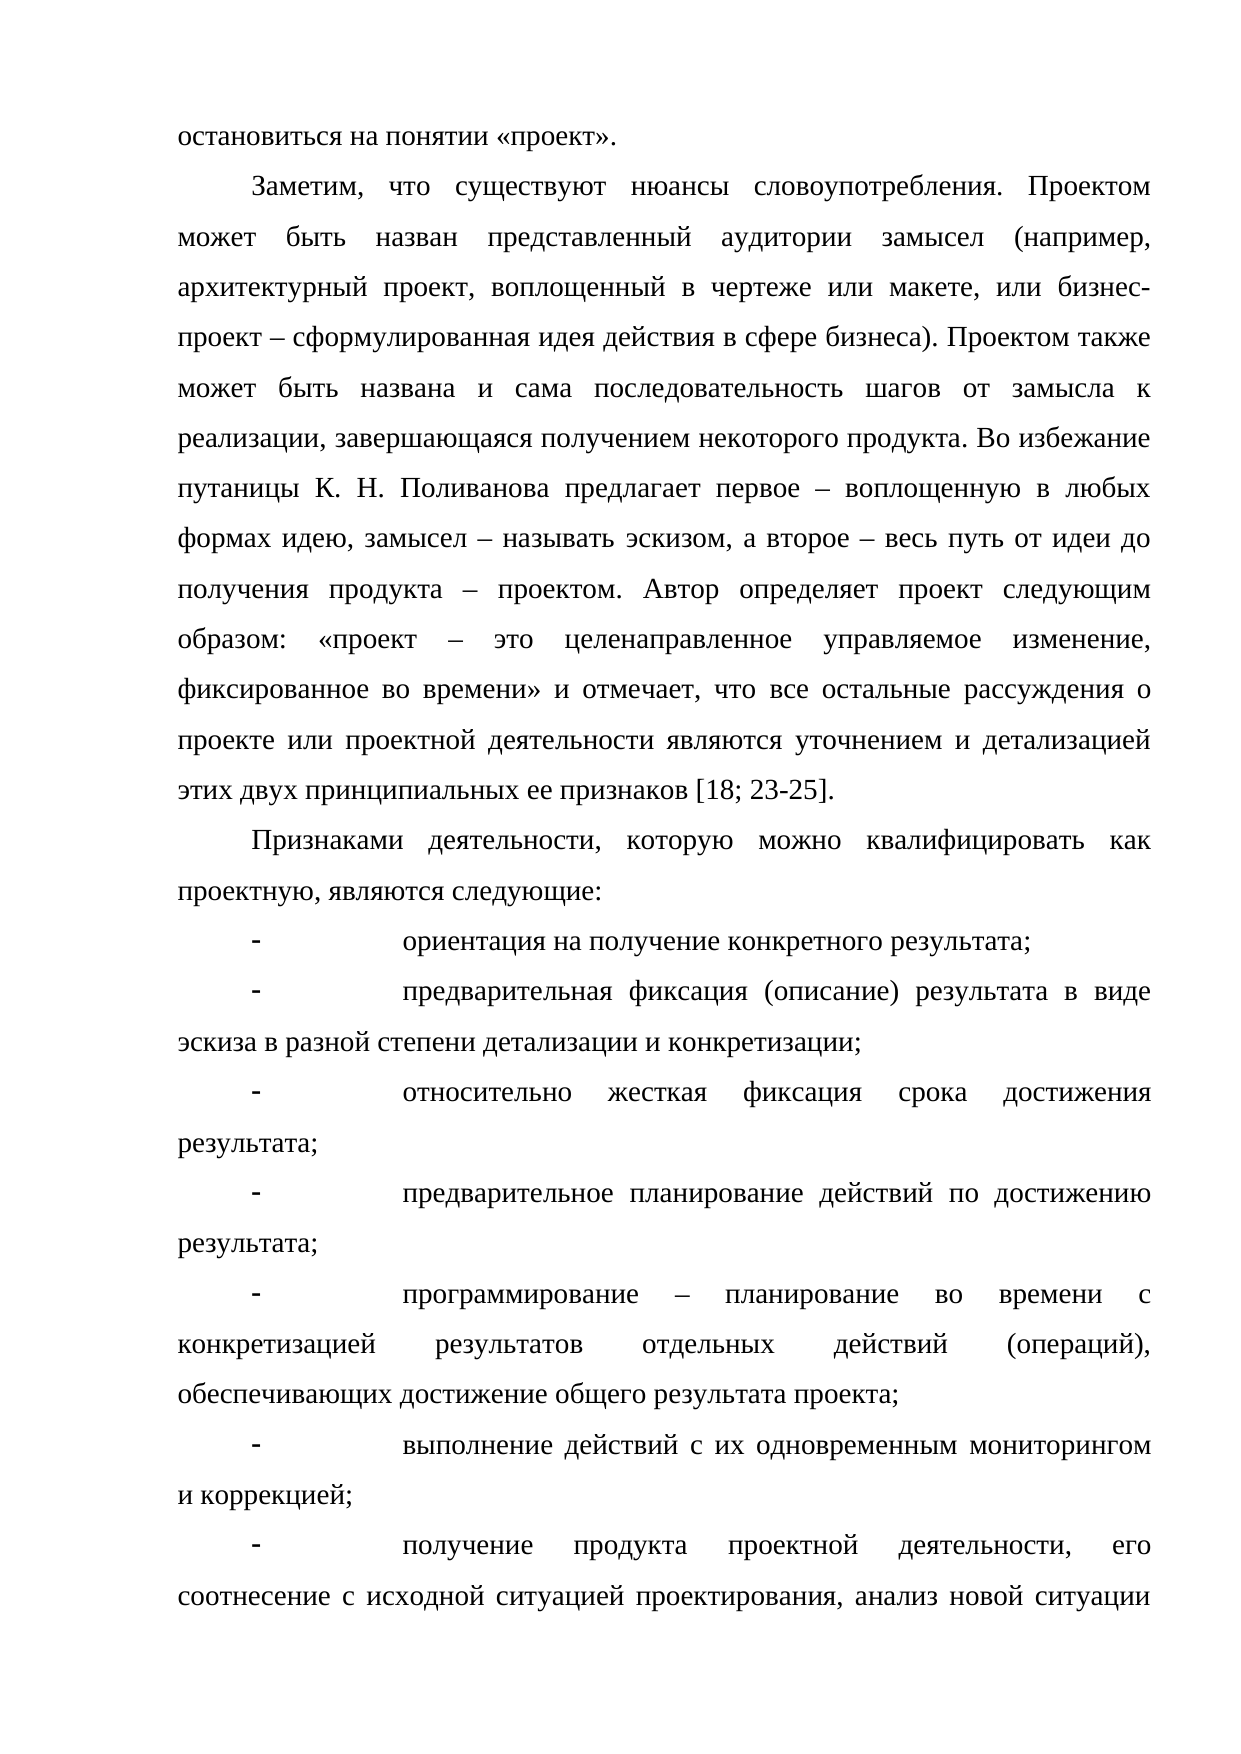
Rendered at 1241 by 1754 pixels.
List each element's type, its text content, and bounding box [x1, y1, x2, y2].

list предварительное планирование действий по достижению результата; [177, 1175, 1152, 1259]
text Признаками деятельности, которую можно квалифицировать как проектную, являются следующие: [177, 822, 1152, 906]
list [177, 1527, 1152, 1611]
list ориентация на получение конкретного результата; [177, 923, 1152, 957]
text Заметим, что существуют нюансы словоупотребления. Проектом может быть назван представленный аудитории замысел (например, архитектурный проект, воплощенный в чертеже или макете, или бизнес-проект – сформулированная идея действия в сфере бизнеса). Проектом также может быть названа и сама последовательность шагов от замысла к реализации, завершающаяся получением некоторого продукта. Во избежание путаницы К. Н. Поливанова предлагает первое – воплощенную в любых формах идею, замысел – называть эскизом, а второе – весь путь от идеи до получения продукта – проектом. Автор определяет проект следующим образом: «проект – это целенаправленное управляемое изменение, фиксированное во времени» и отмечает, что все остальные рассуждения о проекте или проектной деятельности являются уточнением и детализацией этих двух принципиальных ее признаков [18; 23-25]. [177, 168, 1152, 806]
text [177, 118, 1152, 152]
list относительно жесткая фиксация срока достижения результата; [177, 1074, 1152, 1158]
list программирование – планирование во времени с конкретизацией результатов отдельных действий (операций), обеспечивающих достижение общего результата проекта; [177, 1276, 1152, 1410]
list выполнение действий с их одновременным мониторингом и коррекцией; [177, 1427, 1152, 1511]
list предварительная фиксация (описание) результата в виде эскиза в разной степени детализации и конкретизации; [177, 973, 1152, 1057]
